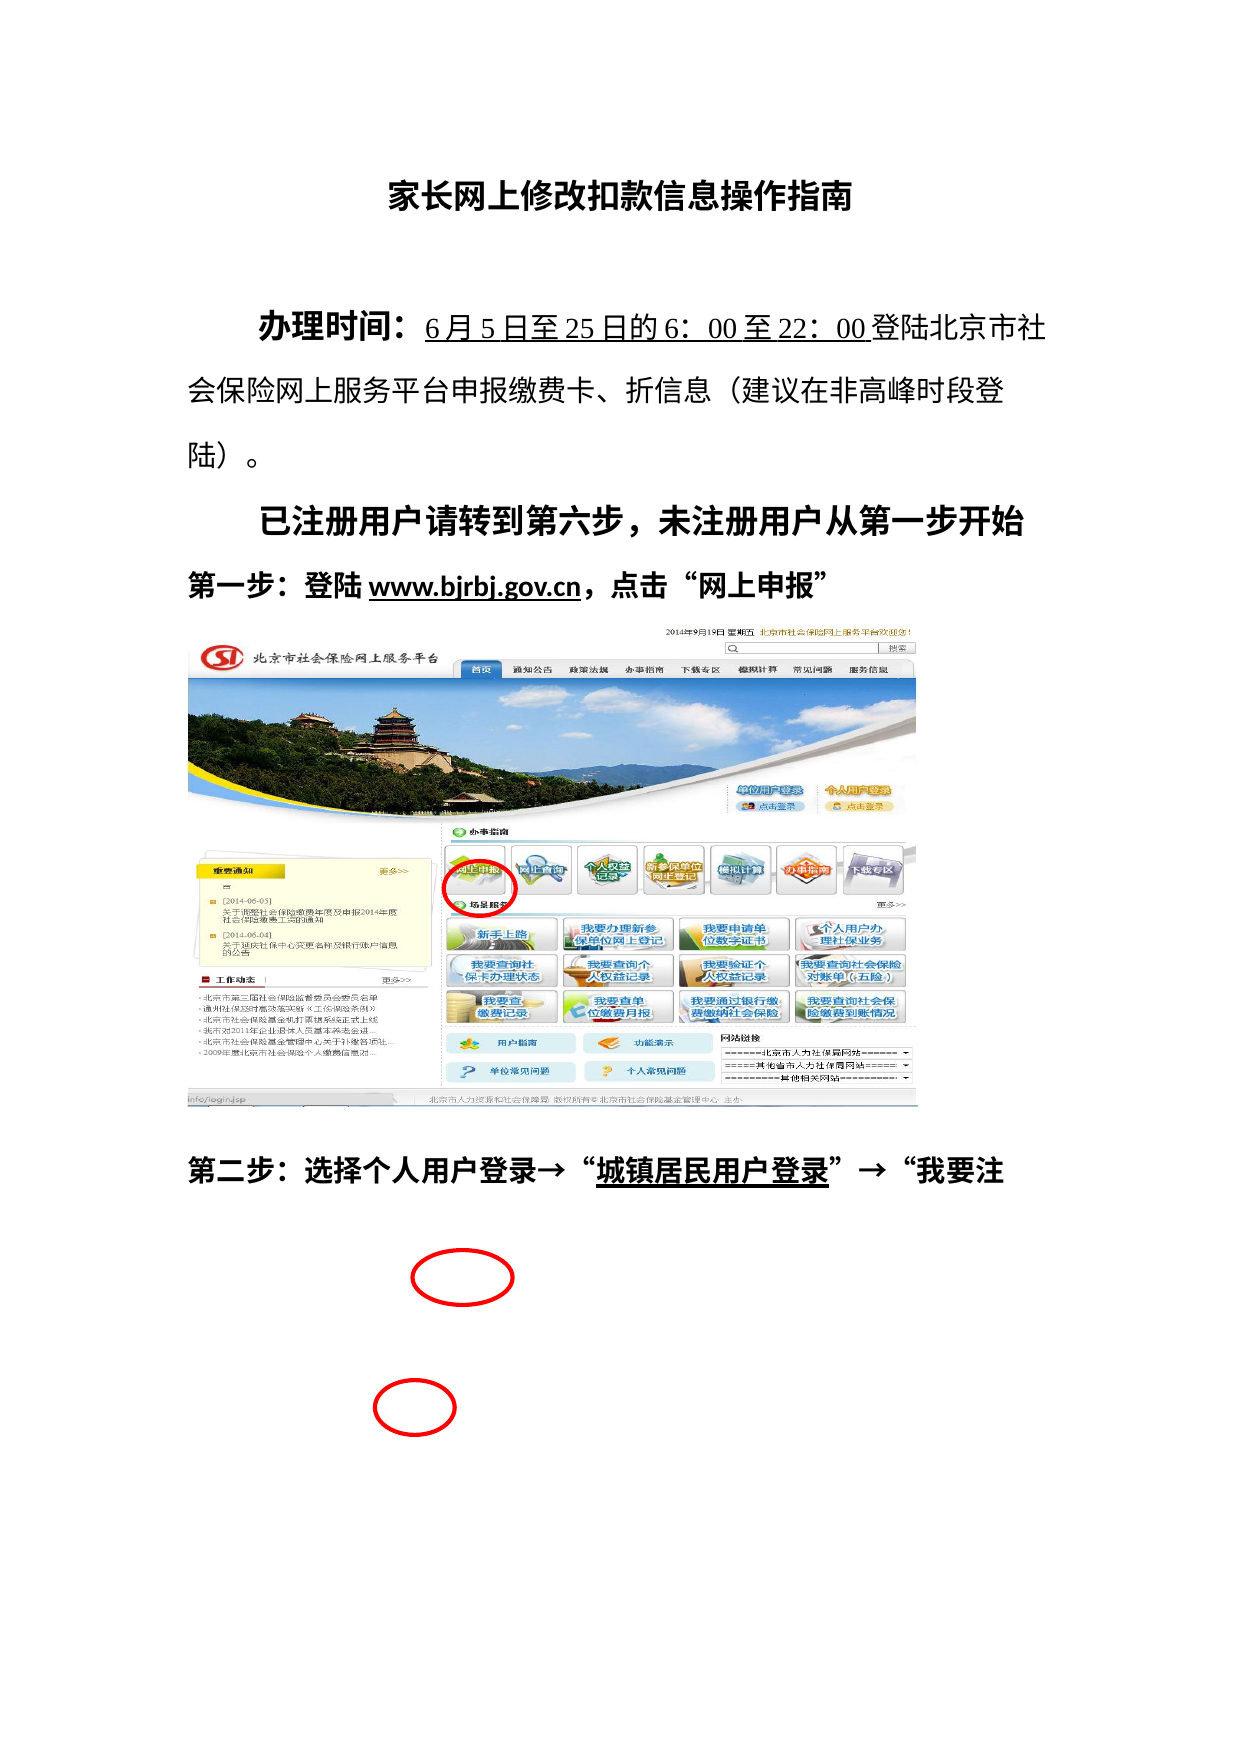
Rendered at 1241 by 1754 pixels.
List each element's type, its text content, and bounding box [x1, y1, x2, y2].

picture [187, 616, 918, 1107]
text 第一步：登陆www.bjrbj.gov.cn，点击“网上申报” [187, 551, 1053, 616]
text 办理时间：6月5日至25日的6：00至22：00登陆北京市社会保险网上服务平台申报缴费卡、折信息（建议在非高峰时段登陆）。 [187, 291, 1053, 486]
text 家长网上修改扣款信息操作指南 [187, 162, 1053, 227]
text 第二步：选择个人用户登录→“城镇居民用户登录”→“我要注册” [187, 1136, 1053, 1201]
text 已注册用户请转到第六步，未注册用户从第一步开始 [187, 486, 1053, 551]
